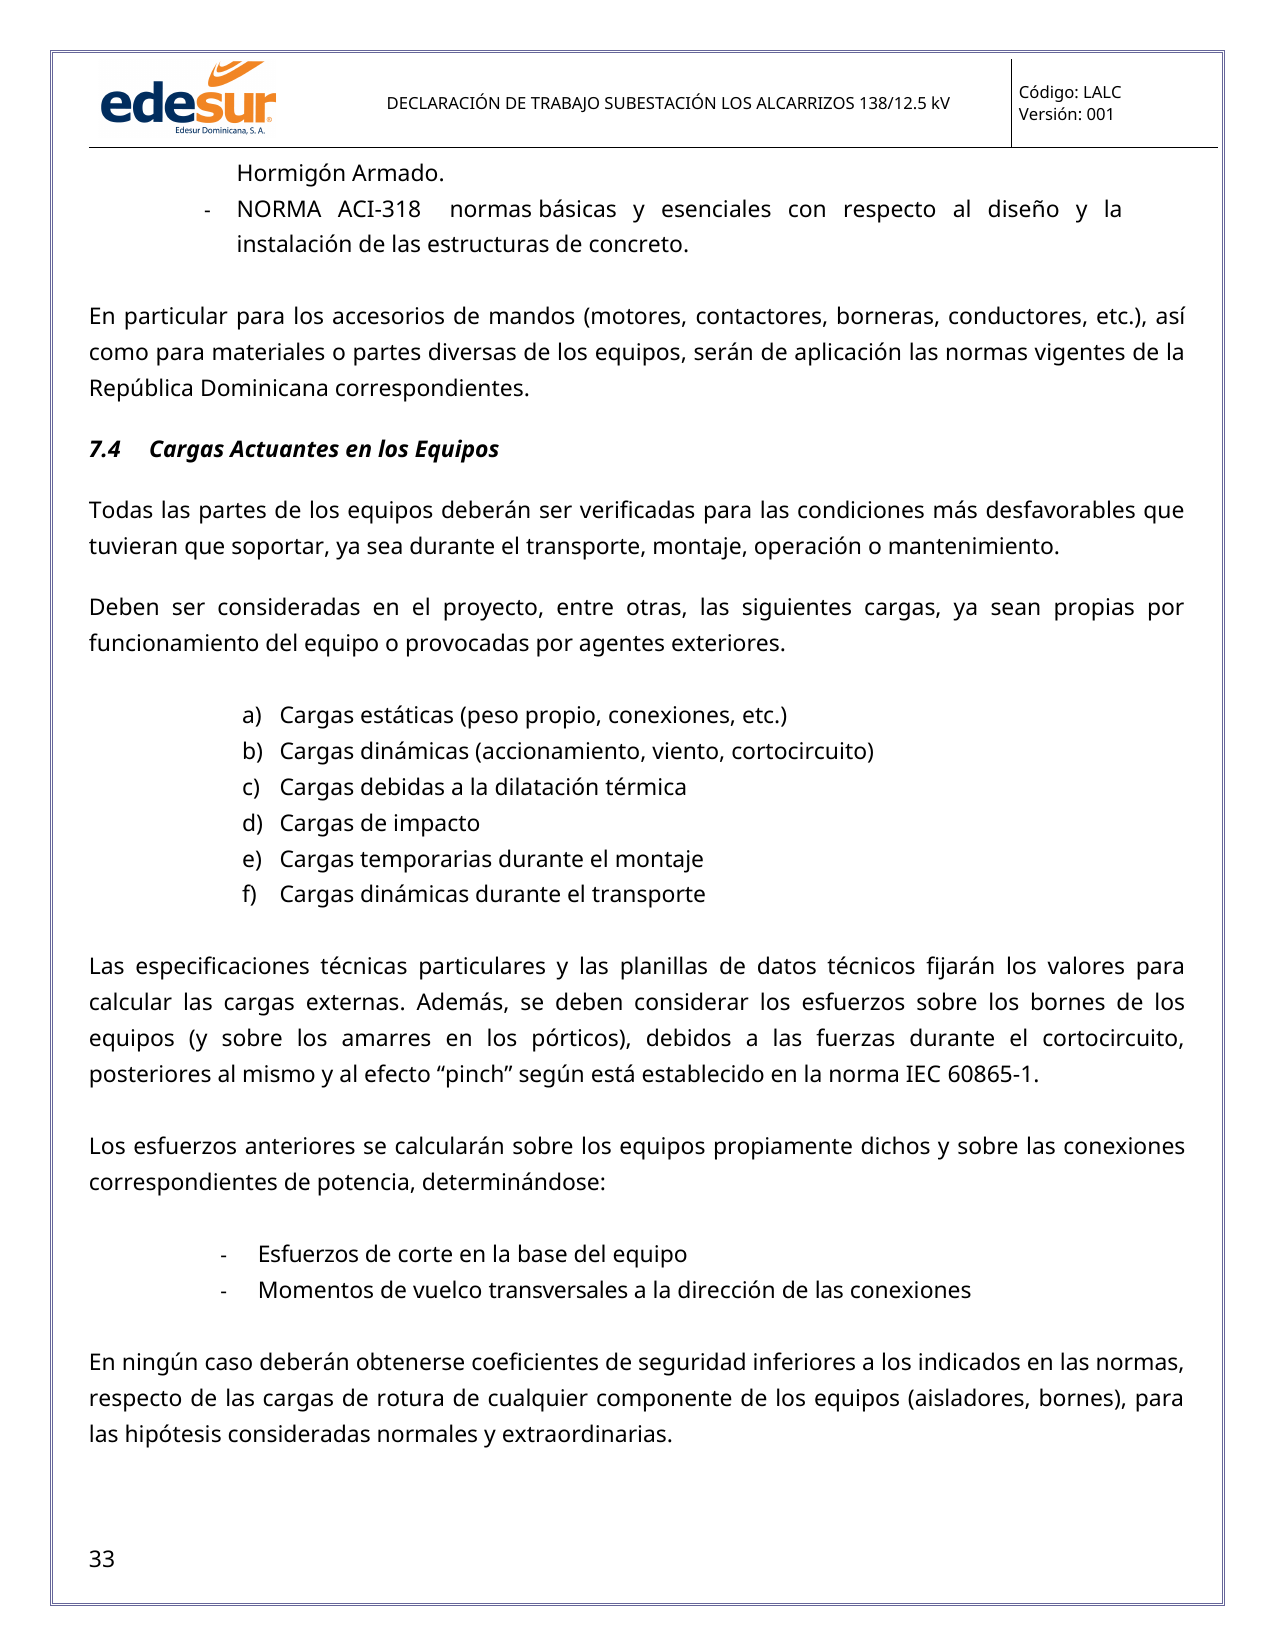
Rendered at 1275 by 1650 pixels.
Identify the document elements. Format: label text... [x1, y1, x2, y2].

list Cargas de impacto [242, 807, 1123, 838]
text Todas las partes de los equipos deberán ser verificadas para las condiciones más desfavorables que tuvieran que soportar, ya sea durante el transporte, montaje, operación o mantenimiento. [89, 494, 1186, 561]
list Cargas estáticas (peso propio, conexiones, etc.) [242, 699, 1123, 730]
list Cargas dinámicas durante el transporte [242, 878, 1123, 910]
text Deben ser consideradas en el proyecto, entre otras, las siguientes cargas, ya sean propias por funcionamiento del equipo o provocadas por agentes exteriores. [89, 591, 1186, 658]
picture [98, 59, 277, 138]
list Cargas dinámicas (accionamiento, viento, cortocircuito) [242, 735, 1123, 766]
subtitle Cargas Actuantes en los Equipos [89, 433, 1186, 464]
text Los esfuerzos anteriores se calcularán sobre los equipos propiamente dichos y sobre las conexiones correspondientes de potencia, determinándose: [89, 1130, 1186, 1197]
text En ningún caso deberán obtenerse coeficientes de seguridad inferiores a los indicados en las normas, respecto de las cargas de rotura de cualquier componente de los equipos (aisladores, bornes), para las hipótesis consideradas normales y extraordinarias. [89, 1346, 1186, 1449]
list NORMA ACI-318 normas básicas y esenciales con respecto al diseño y la instalación de las estructuras de concreto. [204, 192, 1123, 260]
list Cargas debidas a la dilatación térmica [242, 771, 1123, 802]
list MOPC-R033 Reglamento para diseño y Construcción de Estructuras de Hormigón Armado. [204, 157, 1123, 188]
list Esfuerzos de corte en la base del equipo [220, 1238, 1123, 1269]
list Cargas temporarias durante el montaje [242, 842, 1123, 874]
text Las especificaciones técnicas particulares y las planillas de datos técnicos fijarán los valores para calcular las cargas externas. Además, se deben considerar los esfuerzos sobre los bornes de los equipos (y sobre los amarres en los pórticos), debidos a las fuerzas durante el cortocircuito, posteriores al mismo y al efecto “pinch” según está establecido en la norma IEC 60865-1. [89, 950, 1186, 1089]
text En particular para los accesorios de mandos (motores, contactores, borneras, conductores, etc.), así como para materiales o partes diversas de los equipos, serán de aplicación las normas vigentes de la República Dominicana correspondientes. [89, 300, 1186, 403]
list Momentos de vuelco transversales a la dirección de las conexiones [220, 1274, 1123, 1305]
